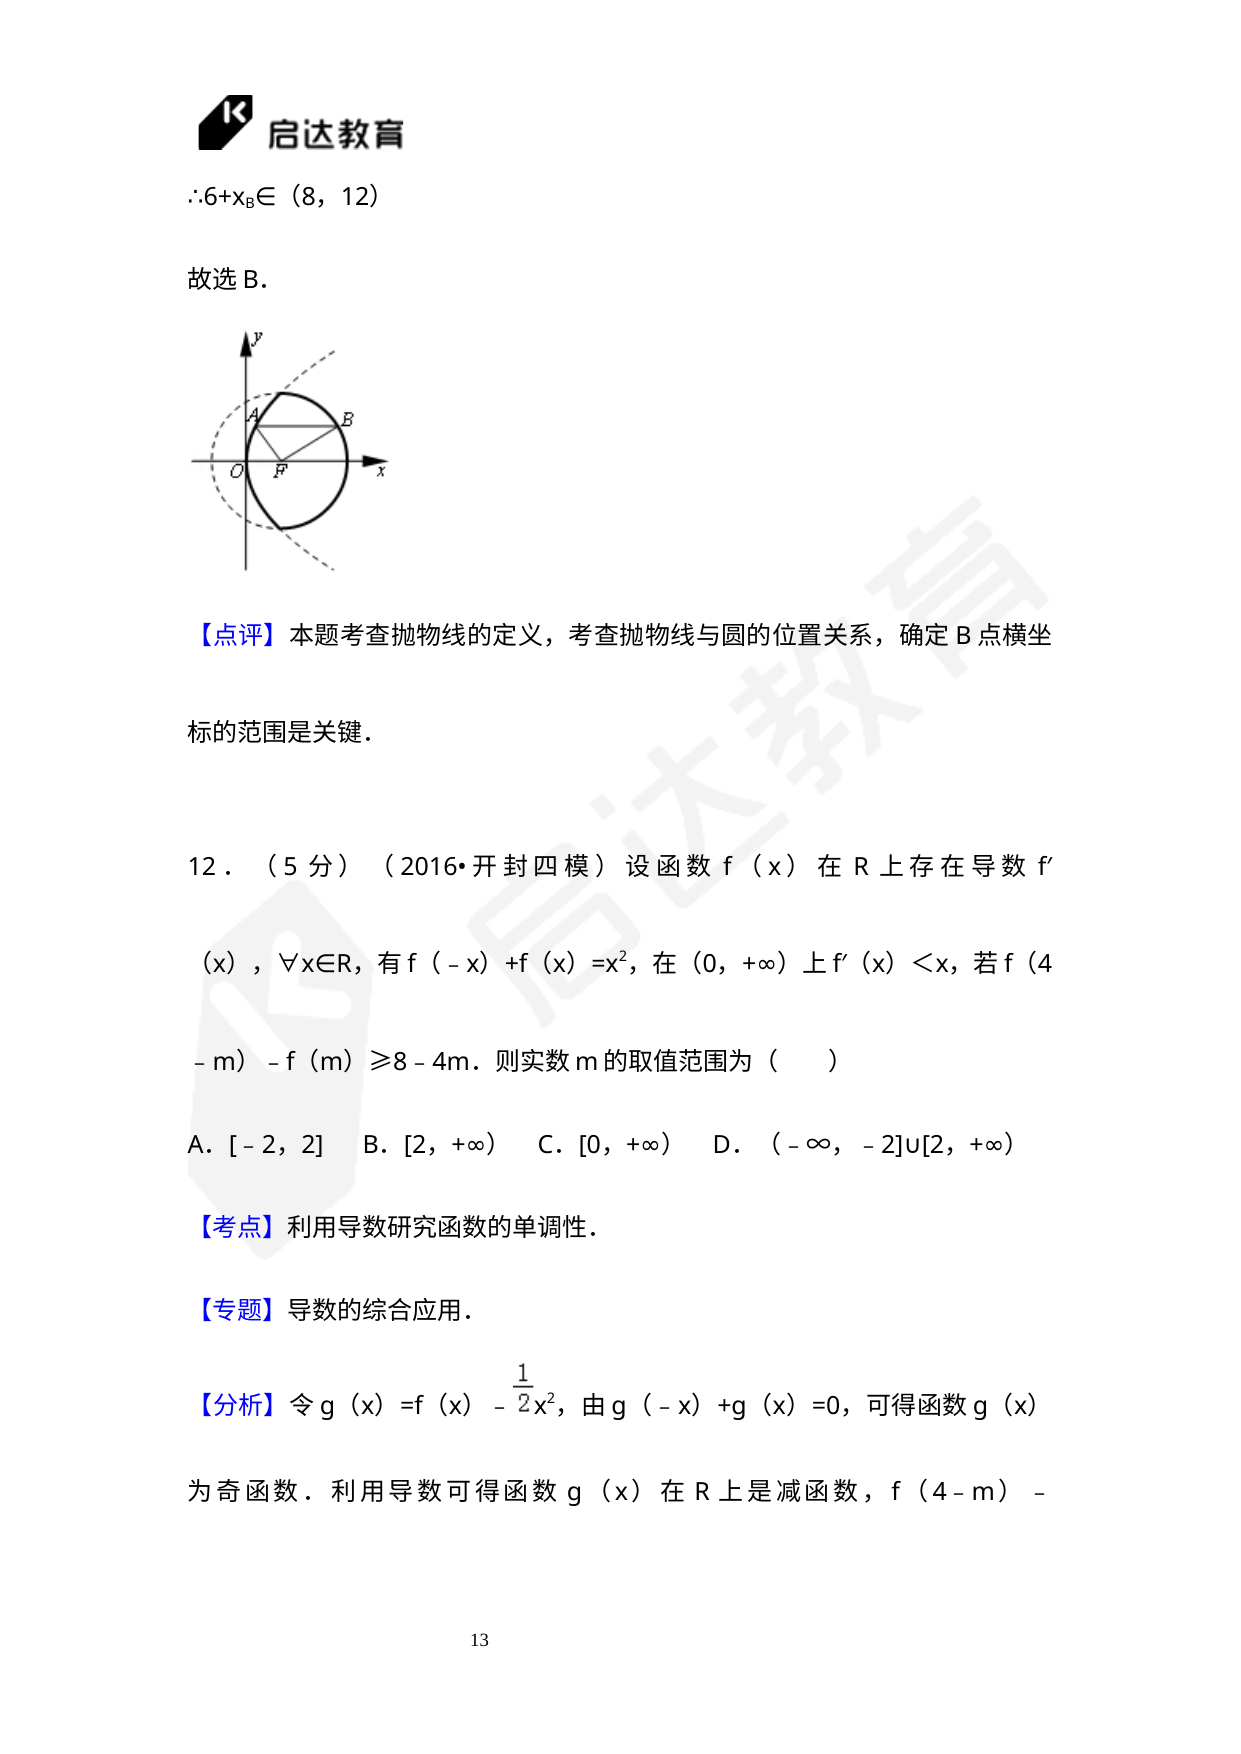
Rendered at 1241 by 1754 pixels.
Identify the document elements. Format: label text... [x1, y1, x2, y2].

picture [513, 1359, 534, 1415]
text 【考点】利用导数研究函数的单调性．菁优网版权所有 [187, 1193, 1053, 1258]
text 故选B． [187, 245, 1053, 310]
text A．[﹣2，2] B．[2，+∞） C．[0，+∞） D．（﹣∞，﹣2]∪[2，+∞） [187, 1110, 1053, 1175]
text ∴6+xB∈（8，12） [187, 162, 1053, 227]
text 【专题】导数的综合应用． [187, 1276, 1053, 1341]
text 【分析】令g（x）=f（x）﹣x2，由g（﹣x）+g（x）=0，可得函数g（x）为奇函数．利用导数可得函数g（x）在R上是减函数，f（4﹣m）﹣f（m）≥8﹣4m，即g（4﹣m）≥g（m），可得 4﹣m≤m，由此解得a的范围． [187, 1359, 1053, 1522]
text 12．（5分）（2016•开封四模）设函数f（x）在R上存在导数f′（x），∀x∈R，有f（﹣x）+f（x）=x2，在（0，+∞）上f′（x）＜x，若f（4﹣m）﹣f（m）≥8﹣4m．则实数m的取值范围为（ ） [187, 832, 1053, 1092]
text 【点评】本题考查抛物线的定义，考查抛物线与圆的位置关系，确定B点横坐标的范围是关键． [187, 601, 1053, 763]
picture [198, 95, 404, 150]
picture [187, 328, 389, 572]
